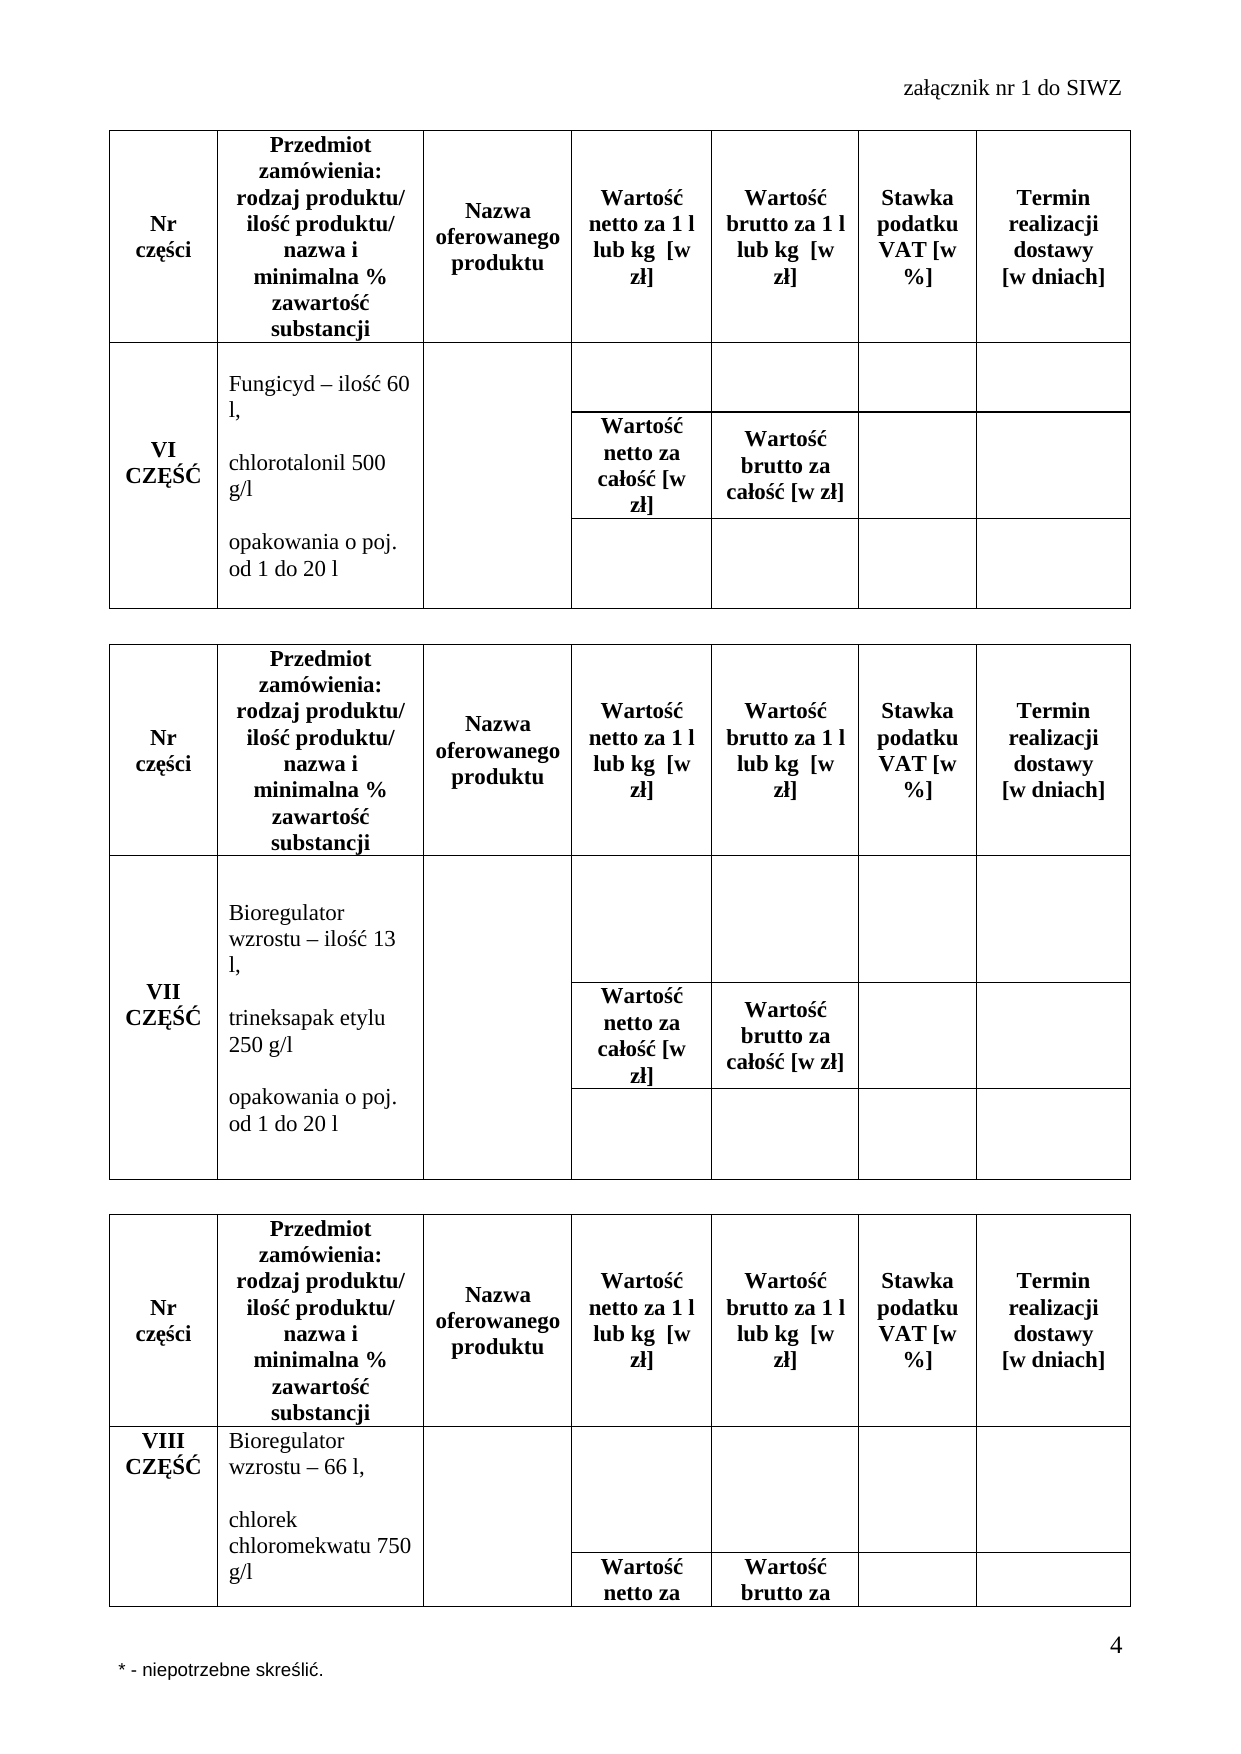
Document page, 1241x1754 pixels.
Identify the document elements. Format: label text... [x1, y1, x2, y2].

table_header Termin realizacji dostawy [w dniach] [977, 645, 1130, 855]
table_header Nazwa oferowanego produktu [424, 131, 571, 342]
table_cell [572, 1427, 711, 1552]
table_cell [977, 856, 1130, 982]
table_cell [977, 1553, 1130, 1606]
table_cell [859, 856, 976, 982]
table_cell [424, 856, 571, 1178]
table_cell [572, 1553, 711, 1606]
table_header Wartość netto za 1 l lub kg [w zł] [572, 1215, 711, 1426]
table_header Wartość brutto za 1 l lub kg [w zł] [712, 645, 858, 855]
table_cell [572, 1089, 711, 1178]
table_cell [712, 343, 858, 411]
table_cell [859, 413, 976, 518]
table_cell [572, 856, 711, 982]
table_cell Bioregulator wzrostu – ilość 13 l, trineksapak etylu 250 g/l opakowania o poj. od 1 do 20 l [218, 856, 423, 1178]
table_cell [859, 1427, 976, 1552]
table_cell [977, 519, 1130, 608]
table_cell [572, 343, 711, 411]
table_cell Fungicyd – ilość 60 l, chlorotalonil 500 g/l opakowania o poj. od 1 do 20 l [218, 343, 423, 608]
table_cell [424, 1427, 571, 1606]
table_cell [712, 1089, 858, 1178]
table_cell Wartość brutto za całość [w zł] [712, 413, 858, 518]
table_header Termin realizacji dostawy [w dniach] [977, 1215, 1130, 1426]
table_header Nr części [110, 131, 217, 342]
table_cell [712, 1553, 858, 1606]
table_header Nazwa oferowanego produktu [424, 645, 571, 855]
table_cell [977, 983, 1130, 1088]
table_header Wartość brutto za 1 l lub kg [w zł] [712, 131, 858, 342]
table_header Przedmiot zamówienia: rodzaj produktu/ ilość produktu/ nazwa i minimalna % zawartość substancji [218, 645, 423, 855]
table_cell Wartość netto za całość [w zł] [572, 983, 711, 1088]
table_cell [859, 519, 976, 608]
table_header Nr części [110, 1215, 217, 1426]
table_header Wartość netto za 1 l lub kg [w zł] [572, 645, 711, 855]
table_cell [859, 983, 976, 1088]
table_cell Wartość netto za całość [w zł] [572, 413, 711, 518]
table_cell [859, 343, 976, 411]
table_cell Wartość brutto za całość [w zł] [712, 983, 858, 1088]
table_cell Bioregulator wzrostu – 66 l, chlorek chloromekwatu 750 g/l opakowania o poj. od 1 do 20 l [218, 1427, 423, 1606]
table_header Nazwa oferowanego produktu [424, 1215, 571, 1426]
table_header Stawka podatku VAT [w %] [859, 645, 976, 855]
table_cell [712, 519, 858, 608]
table_cell VI CZĘŚĆ [110, 343, 217, 608]
table_cell [712, 1427, 858, 1552]
table_cell [977, 1427, 1130, 1552]
table_header Nr części [110, 645, 217, 855]
table_cell [977, 413, 1130, 518]
table_cell VII CZĘŚĆ [110, 856, 217, 1178]
table_cell [977, 343, 1130, 411]
table_header Przedmiot zamówienia: rodzaj produktu/ ilość produktu/ nazwa i minimalna % zawartość substancji [218, 131, 423, 342]
table_header Przedmiot zamówienia: rodzaj produktu/ ilość produktu/ nazwa i minimalna % zawartość substancji [218, 1215, 423, 1426]
table_header Stawka podatku VAT [w %] [859, 131, 976, 342]
table_header Wartość brutto za 1 l lub kg [w zł] [712, 1215, 858, 1426]
table_cell [572, 519, 711, 608]
table_header Wartość netto za 1 l lub kg [w zł] [572, 131, 711, 342]
table_cell [859, 1089, 976, 1178]
table_cell [977, 1089, 1130, 1178]
table_cell VIII CZĘŚĆ [110, 1427, 217, 1606]
table_cell [424, 343, 571, 608]
table_header Stawka podatku VAT [w %] [859, 1215, 976, 1426]
table_cell [859, 1553, 976, 1606]
table_cell [712, 856, 858, 982]
table_header Termin realizacji dostawy [w dniach] [977, 131, 1130, 342]
